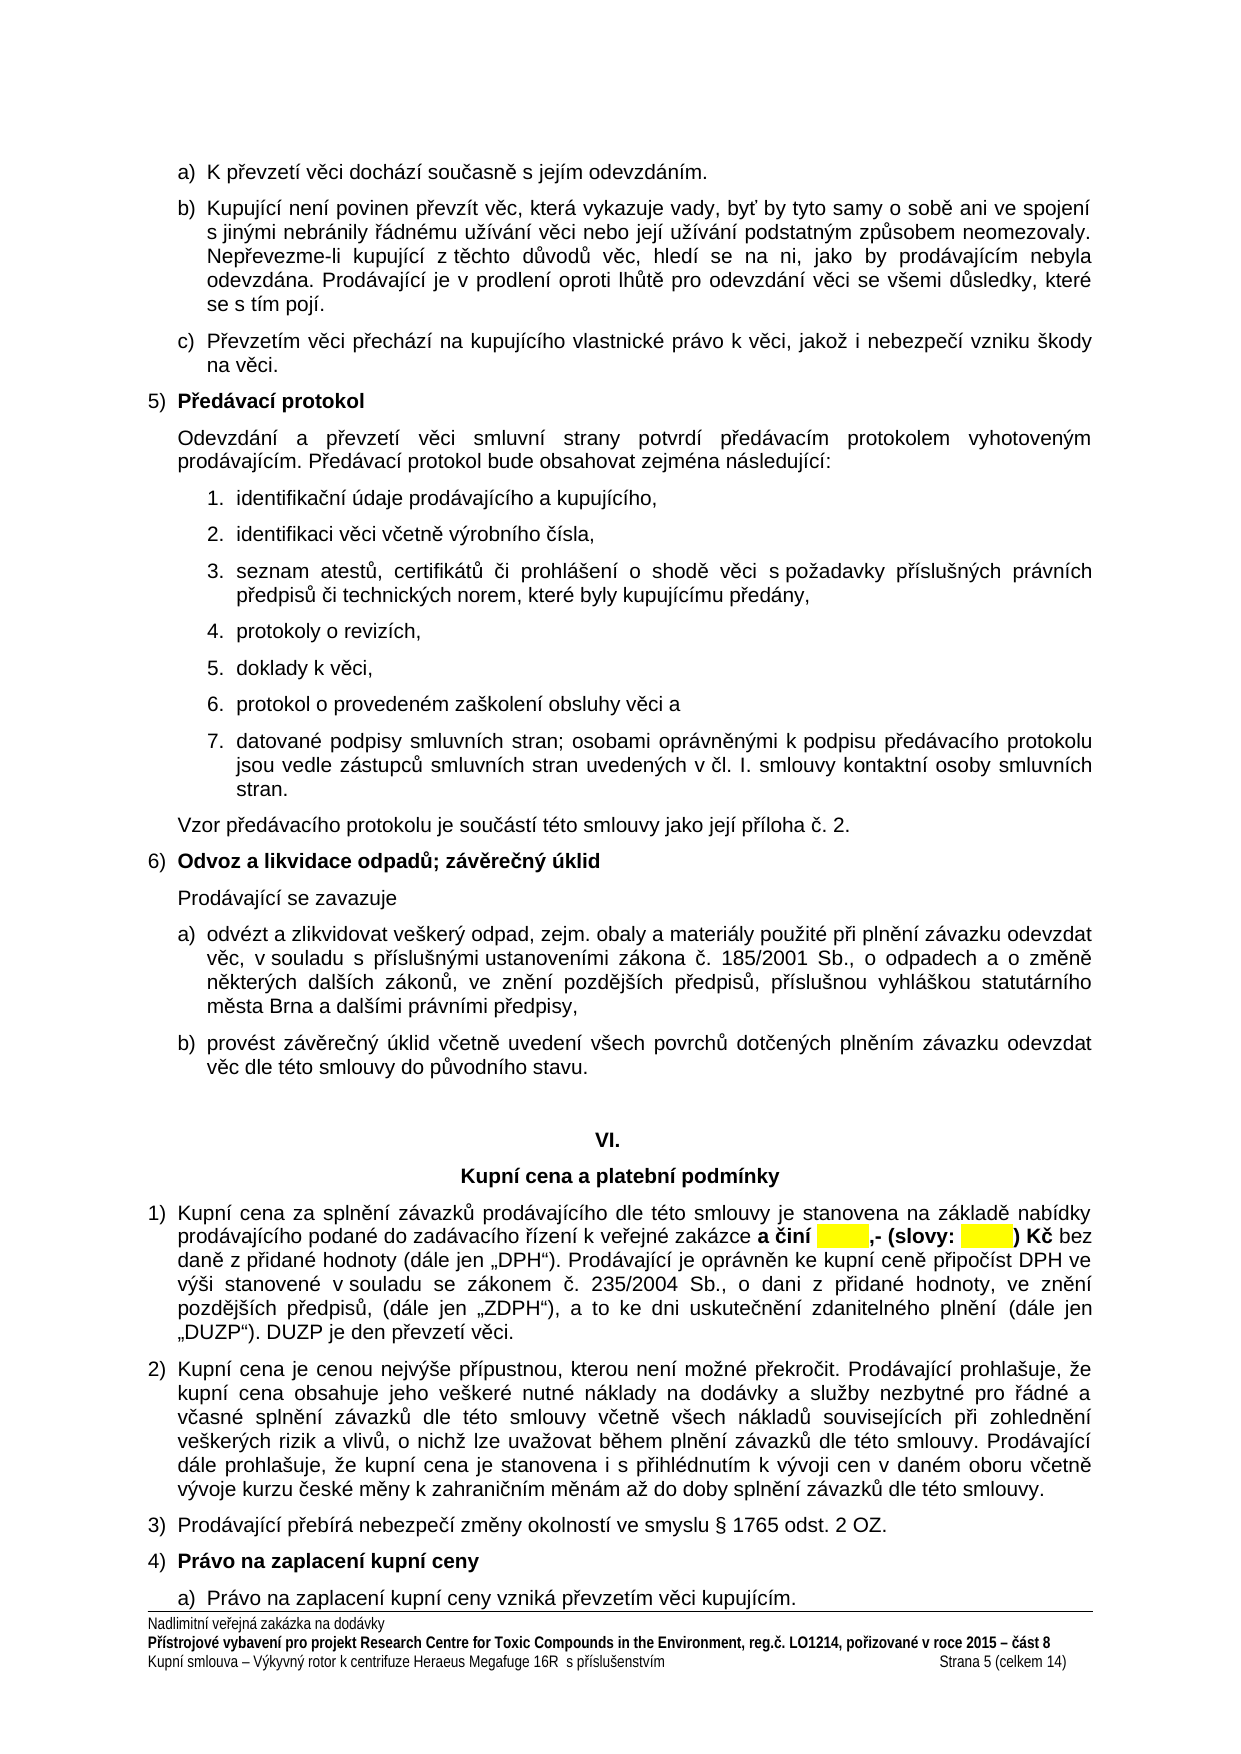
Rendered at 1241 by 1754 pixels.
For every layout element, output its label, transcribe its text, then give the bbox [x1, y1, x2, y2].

list identifikaci věci včetně výrobního čísla, [207, 522, 1093, 546]
text Odevzdání a převzetí věci smluvní strany potvrdí předávacím protokolem vyhotoveným prodávajícím. Předávací protokol bude obsahovat zejména následující: [177, 425, 1093, 473]
list protokol o provedeném zaškolení obsluhy věci a [207, 692, 1093, 716]
text Kupní cena a platební podmínky [148, 1164, 1093, 1188]
text Vzor předávacího protokolu je součástí této smlouvy jako její příloha č. 2. [177, 813, 1093, 837]
text Prodávající se zavazuje [177, 886, 1093, 910]
list K převzetí věci dochází současně s jejím odevzdáním. [177, 160, 1093, 184]
list Předávací protokol [148, 389, 1093, 413]
list protokoly o revizích, [207, 619, 1093, 643]
list Prodávající přebírá nebezpečí změny okolností ve smyslu § 1765 odst. 2 OZ. [148, 1513, 1093, 1537]
list Kupní cena je cenou nejvýše přípustnou, kterou není možné překročit. Prodávající prohlašuje, že kupní cena obsahuje jeho veškeré nutné náklady na dodávky a služby nezbytné pro řádné a včasné splnění závazků dle této smlouvy včetně všech nákladů souvisejících při zohlednění veškerých rizik a vlivů, o nichž lze uvažovat během plnění závazků dle této smlouvy. Prodávající dále prohlašuje, že kupní cena je stanovena i s přihlédnutím k vývoji cen v daném oboru včetně vývoje kurzu české měny k zahraničním měnám až do doby splnění závazků dle této smlouvy. [148, 1357, 1093, 1500]
list Právo na zaplacení kupní ceny [148, 1549, 1093, 1573]
list identifikační údaje prodávajícího a kupujícího, [207, 486, 1093, 510]
list seznam atestů, certifikátů či prohlášení o shodě věci s požadavky příslušných právních předpisů či technických norem, které byly kupujícímu předány, [207, 559, 1093, 607]
list Kupní cena za splnění závazků prodávajícího dle této smlouvy je stanovena na základě nabídky prodávajícího podané do zadávacího řízení k veřejné zakázce a činí ,- (slovy: ) Kč bez daně z přidané hodnoty (dále jen „DPH“). Prodávající je oprávněn ke kupní ceně připočíst DPH ve výši stanovené v souladu se zákonem č. 235/2004 Sb., o dani z přidané hodnoty, ve znění pozdějších předpisů, (dále jen „ZDPH“), a to ke dni uskutečnění zdanitelného plnění (dále jen „DUZP“). DUZP je den převzetí věci. [148, 1200, 1093, 1344]
list Kupující není povinen převzít věc, která vykazuje vady, byť by tyto samy o sobě ani ve spojení s jinými nebránily řádnému užívání věci nebo její užívání podstatným způsobem neomezovaly. Nepřevezme-li kupující z těchto důvodů věc, hledí se na ni, jako by prodávajícím nebyla odevzdána. Prodávající je v prodlení oproti lhůtě pro odevzdání věci se všemi důsledky, které se s tím pojí. [177, 196, 1093, 316]
list Převzetím věci přechází na kupujícího vlastnické právo k věci, jakož i nebezpečí vzniku škody na věci. [177, 328, 1093, 376]
list datované podpisy smluvních stran; osobami oprávněnými k podpisu předávacího protokolu jsou vedle zástupců smluvních stran uvedených v čl. I. smlouvy kontaktní osoby smluvních stran. [207, 728, 1093, 800]
list Právo na zaplacení kupní ceny vzniká převzetím věci kupujícím. [177, 1586, 1093, 1610]
list Odvoz a likvidace odpadů; závěrečný úklid [148, 849, 1093, 873]
list provést závěrečný úklid včetně uvedení všech povrchů dotčených plněním závazku odevzdat věc dle této smlouvy do původního stavu. [177, 1031, 1093, 1078]
list odvézt a zlikvidovat veškerý odpad, zejm. obaly a materiály použité při plnění závazku odevzdat věc, v souladu s příslušnými ustanoveními zákona č. 185/2001 Sb., o odpadech a o změně některých dalších zákonů, ve znění pozdějších předpisů, příslušnou vyhláškou statutárního města Brna a dalšími právními předpisy, [177, 922, 1093, 1018]
list doklady k věci, [207, 656, 1093, 679]
